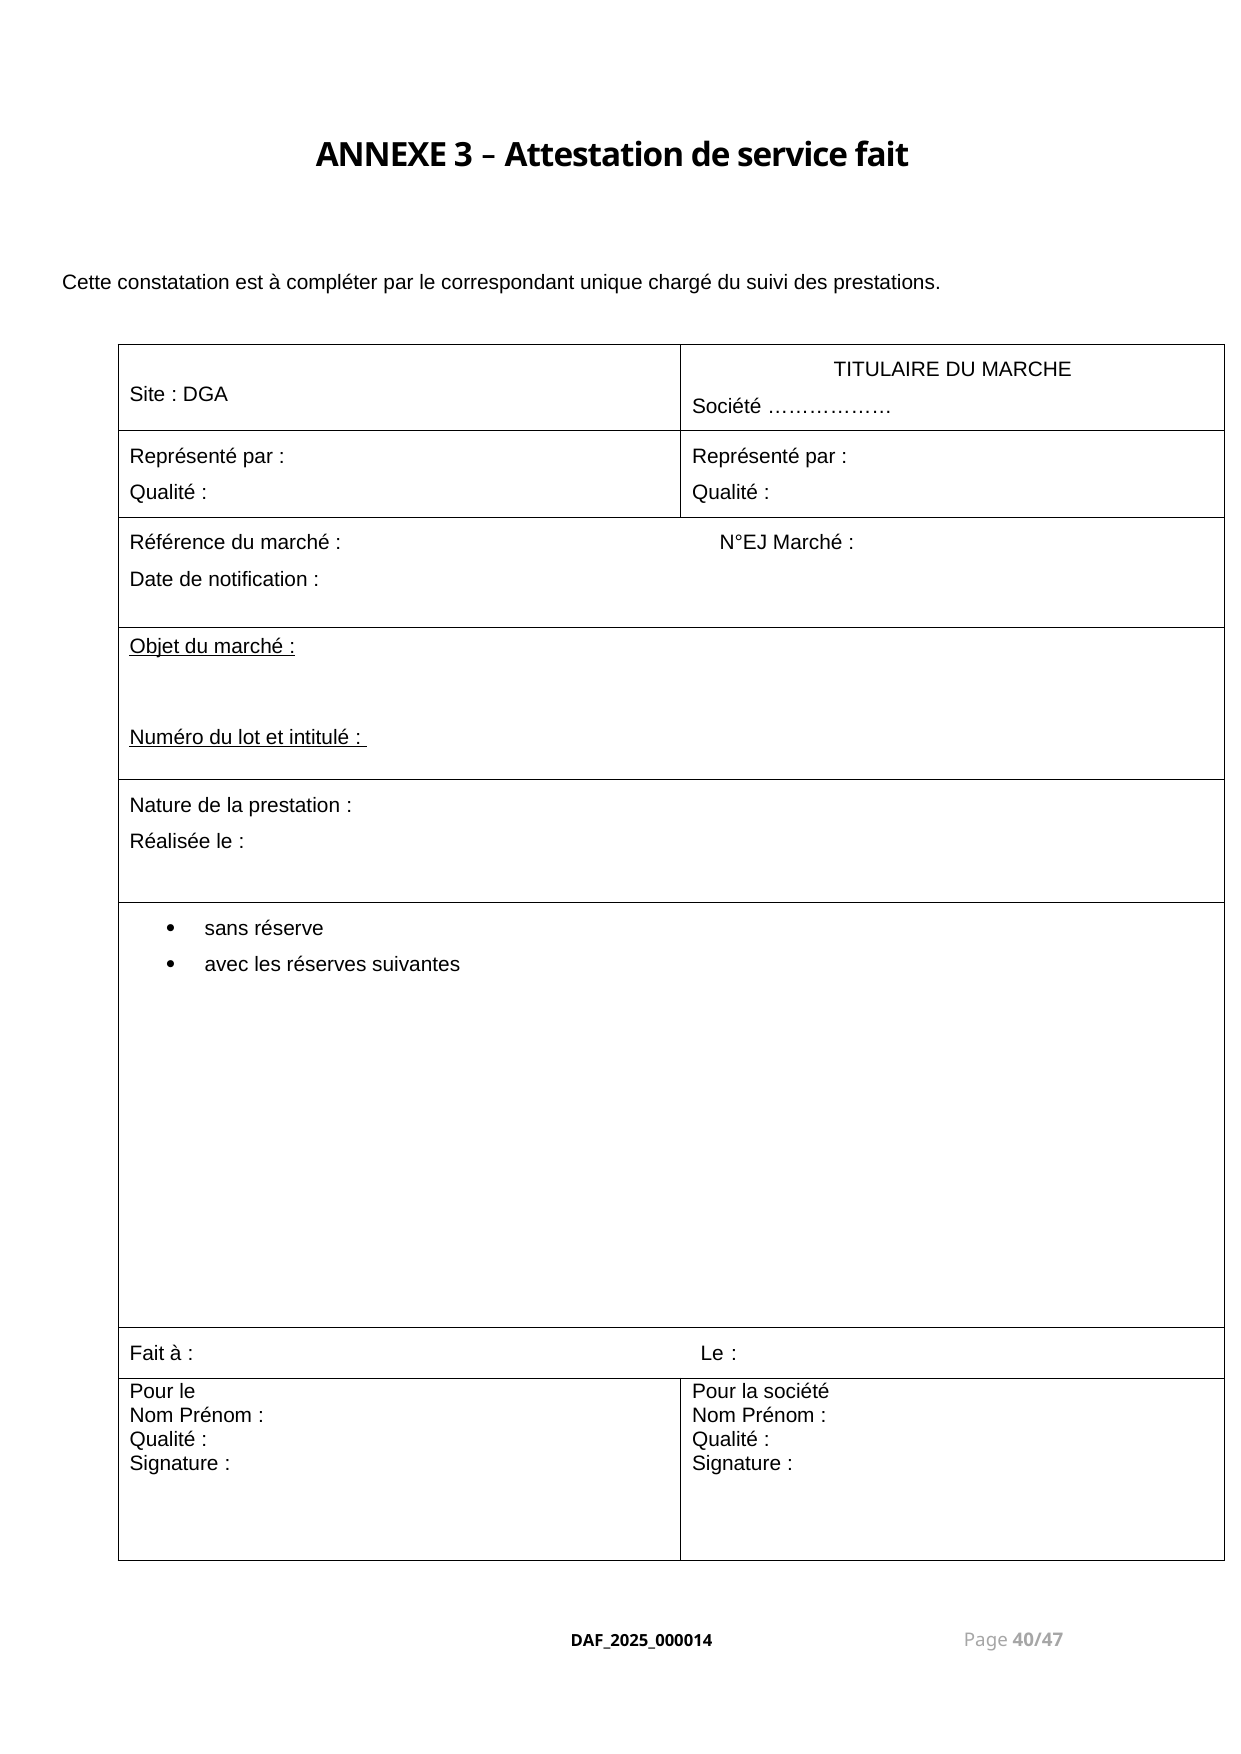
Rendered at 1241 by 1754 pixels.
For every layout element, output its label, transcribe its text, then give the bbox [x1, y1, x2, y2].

table_cell Objet du marché : Numéro du lot et intitulé : [119, 628, 1224, 779]
table_header TITULAIRE DU MARCHE Société ……………… [681, 345, 1224, 430]
table_cell Référence du marché : N°EJ Marché : Date de notification : [119, 518, 1224, 627]
table_cell Fait à : Le : [119, 1328, 1224, 1377]
text Cette constatation est à compléter par le correspondant unique chargé du suivi des prestations. [62, 269, 1107, 293]
table_cell Représenté par : Qualité : [681, 431, 1224, 517]
title ANNEXE 3 – Attestation de service fait [118, 131, 1107, 176]
table_cell Pour la société Nom Prénom : Qualité : Signature : [681, 1379, 1224, 1560]
table_cell Représenté par : Qualité : [119, 431, 680, 517]
table_cell Nature de la prestation : Réalisée le : [119, 780, 1224, 902]
table_cell Pour le Nom Prénom : Qualité : Signature : [119, 1379, 680, 1560]
table_header Site : DGA [119, 345, 680, 430]
table_cell sans réserve avec les réserves suivantes [119, 903, 1224, 1327]
